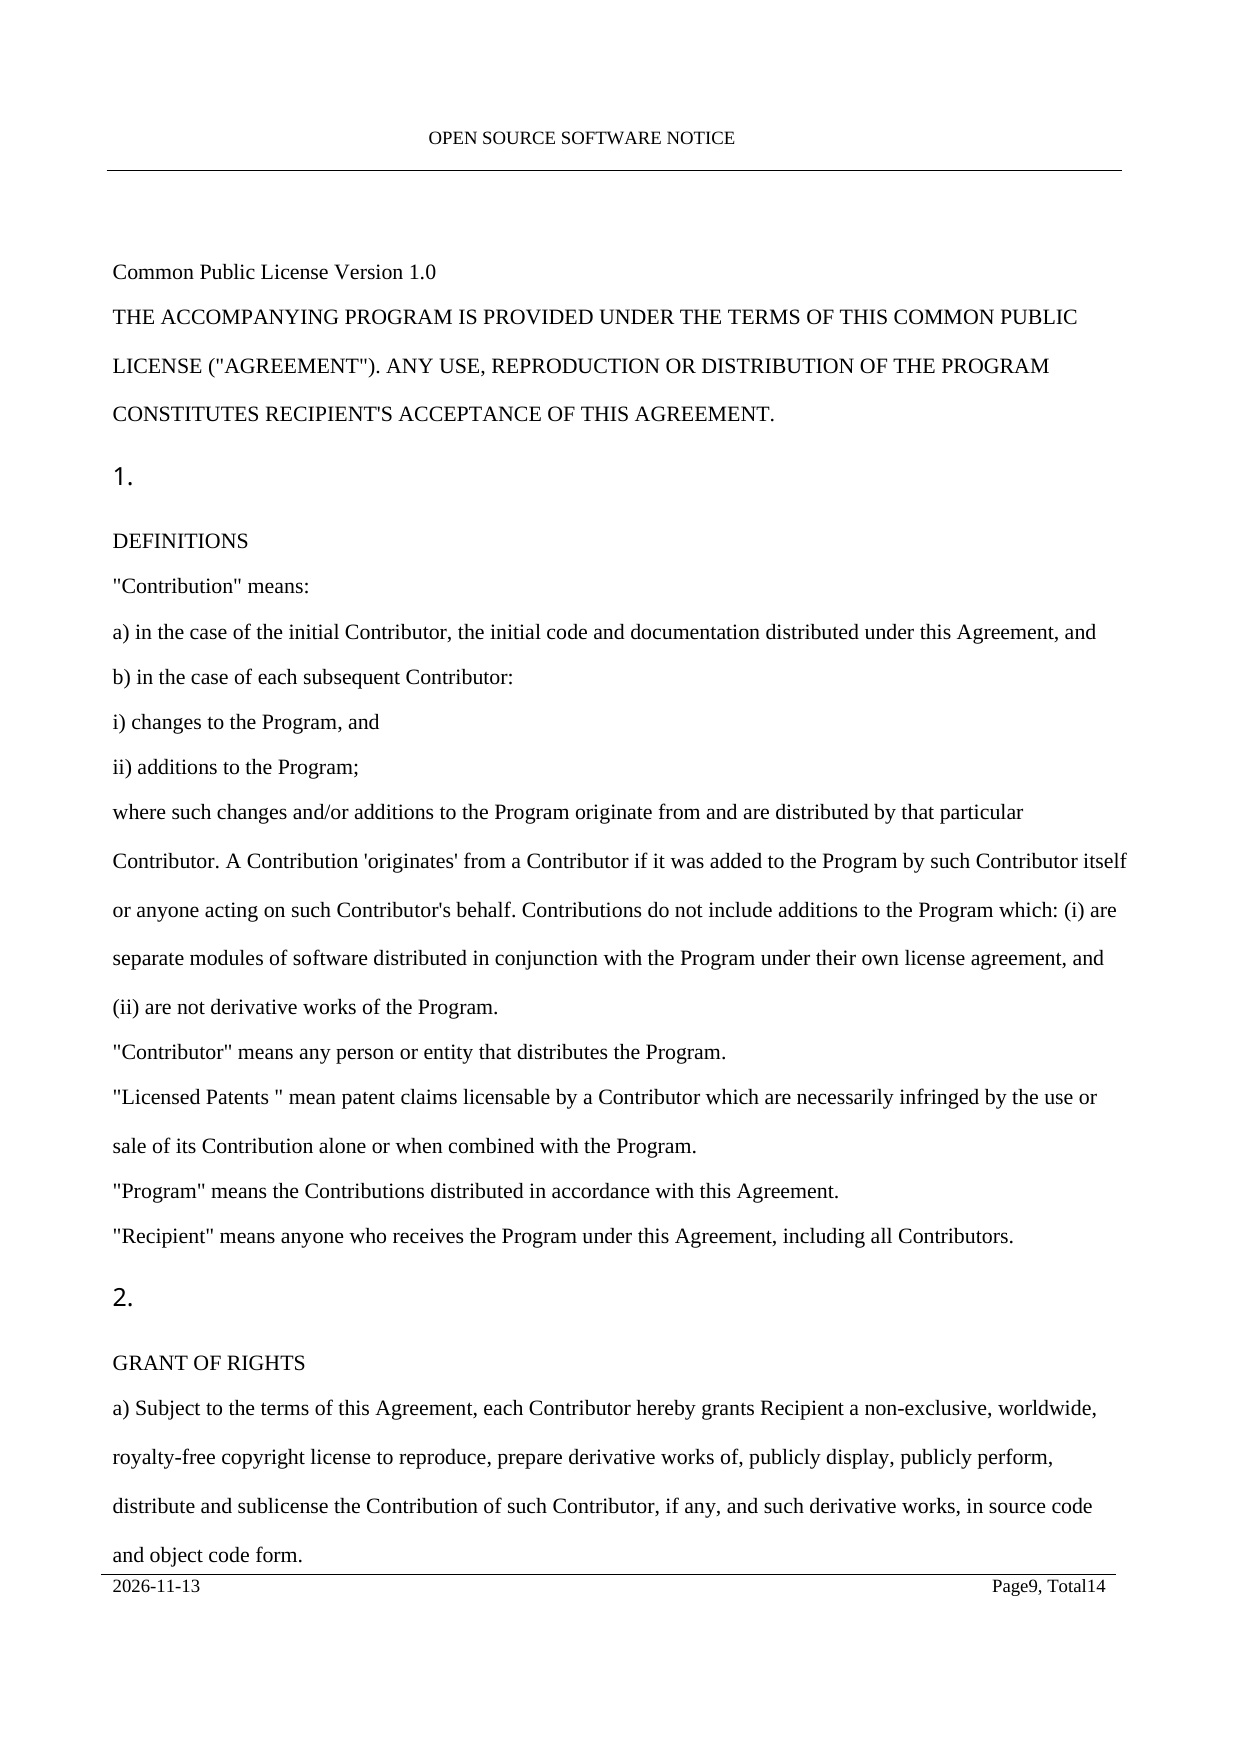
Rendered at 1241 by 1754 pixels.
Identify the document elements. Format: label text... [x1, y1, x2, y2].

text THE ACCOMPANYING PROGRAM IS PROVIDED UNDER THE TERMS OF THIS COMMON PUBLIC LICENSE ("AGREEMENT"). ANY USE, REPRODUCTION OR DISTRIBUTION OF THE PROGRAM CONSTITUTES RECIPIENT'S ACCEPTANCE OF THIS AGREEMENT. [112, 300, 1128, 430]
text "Program" means the Contributions distributed in accordance with this Agreement. [112, 1174, 1128, 1207]
text "Licensed Patents " mean patent claims licensable by a Contributor which are necessarily infringed by the use or sale of its Contribution alone or when combined with the Program. [112, 1081, 1128, 1162]
text 2. [112, 1265, 1128, 1330]
text where such changes and/or additions to the Program originate from and are distributed by that particular Contributor. A Contribution 'originates' from a Contributor if it was added to the Program by such Contributor itself or anyone acting on such Contributor's behalf. Contributions do not include additions to the Program which: (i) are separate modules of software distributed in conjunction with the Program under their own license agreement, and (ii) are not derivative works of the Program. [112, 795, 1128, 1023]
text ii) additions to the Program; [112, 750, 1128, 783]
text b) in the case of each subsequent Contributor: [112, 660, 1128, 693]
text "Recipient" means anyone who receives the Program under this Agreement, including all Contributors. [112, 1219, 1128, 1252]
text 1. [112, 443, 1128, 508]
text a) in the case of the initial Contributor, the initial code and documentation distributed under this Agreement, and [112, 615, 1128, 647]
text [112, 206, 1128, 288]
text "Contributor" means any person or entity that distributes the Program. [112, 1036, 1128, 1068]
text a) Subject to the terms of this Agreement, each Contributor hereby grants Recipient a non-exclusive, worldwide, royalty-free copyright license to reproduce, prepare derivative works of, publicly display, publicly perform, distribute and sublicense the Contribution of such Contributor, if any, and such derivative works, in source code and object code form. [112, 1392, 1128, 1571]
text GRANT OF RIGHTS [112, 1347, 1128, 1379]
text DEFINITIONS [112, 525, 1128, 557]
text i) changes to the Program, and [112, 705, 1128, 738]
text "Contribution" means: [112, 570, 1128, 602]
